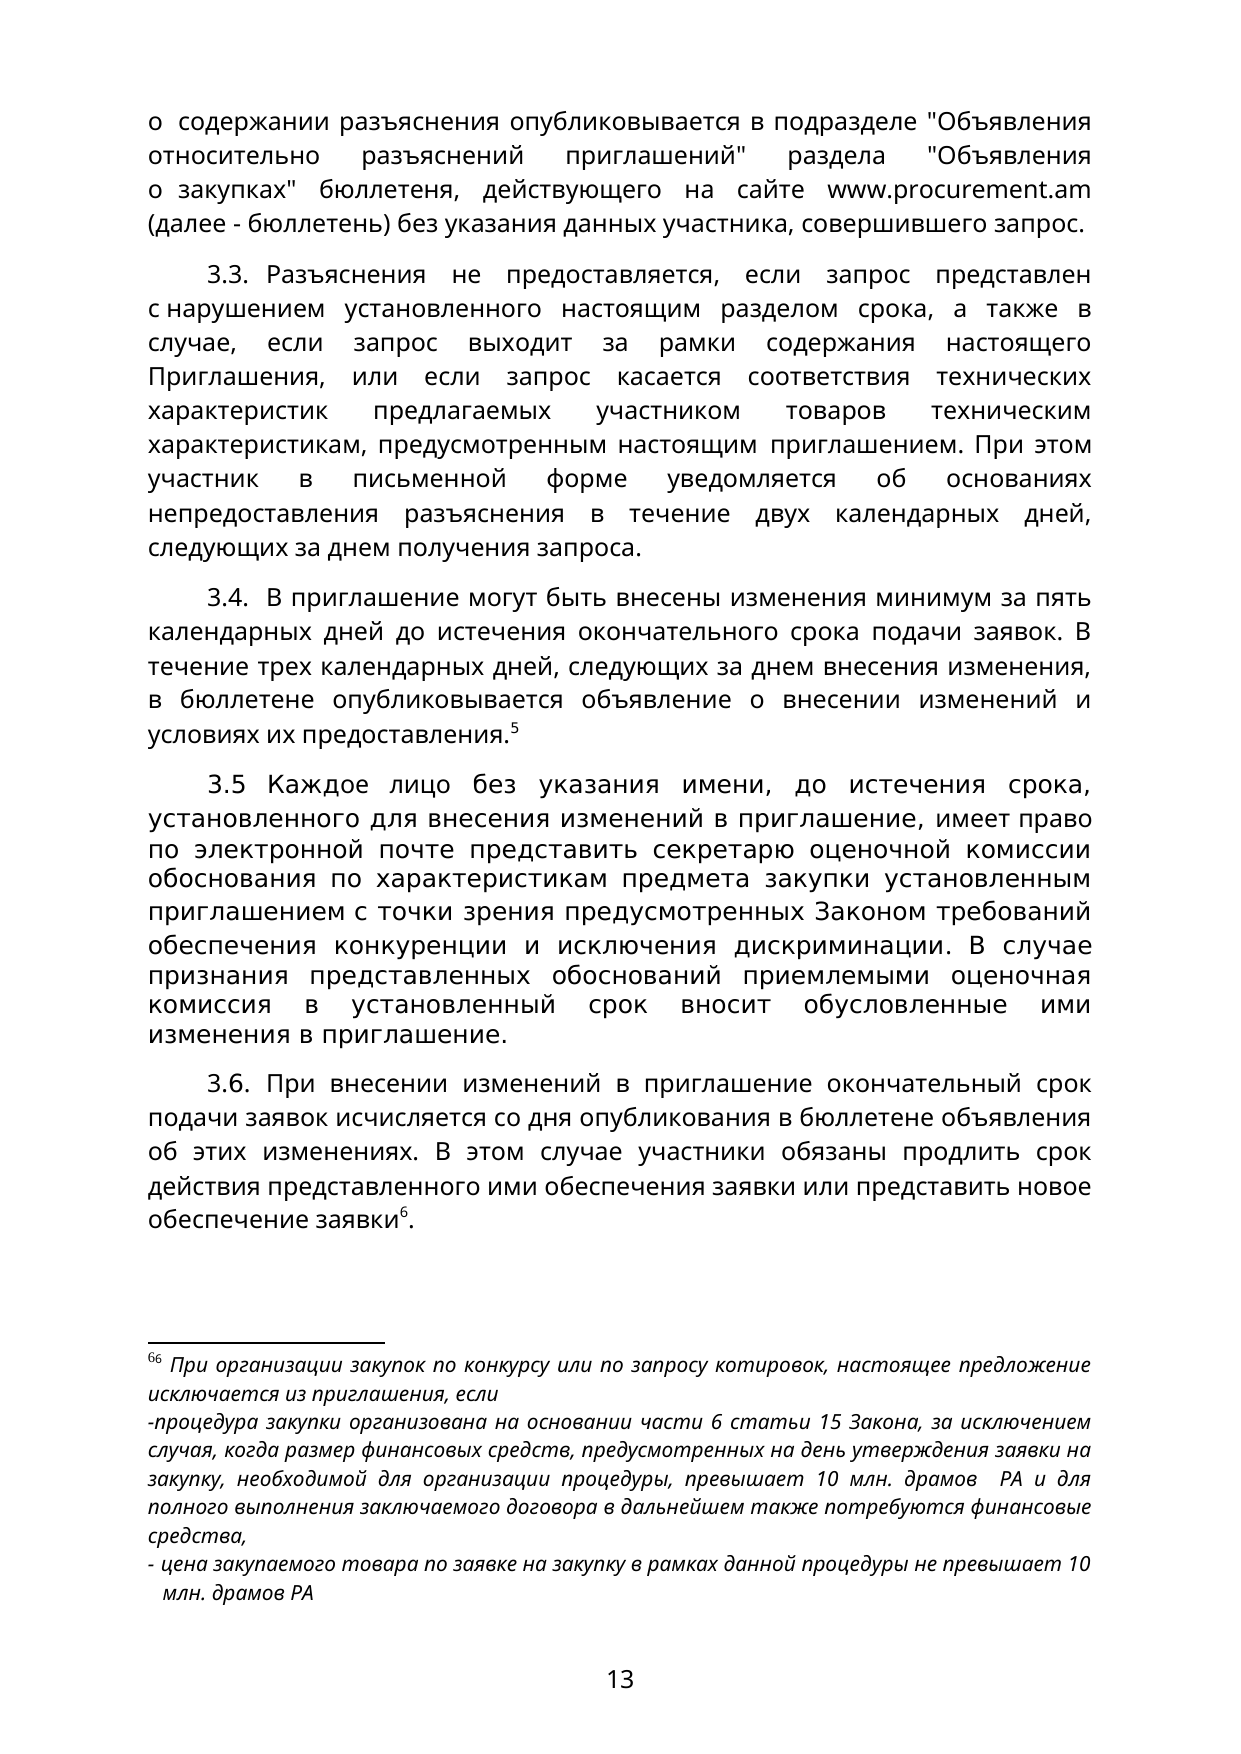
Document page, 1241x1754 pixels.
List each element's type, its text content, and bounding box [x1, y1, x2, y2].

text 3.2. В день предоставления разъяснения объявление о запросе и о содержании разъяснения опубликовывается в подразделе "Объявления относительно разъяснений приглашений" раздела "Объявления о закупках" бюллетеня, действующего на сайте www.procurement.am (далее - бюллетень) без указания данных участника, совершившего запрос. [148, 103, 1092, 240]
text 3.3. Разъяснения не предоставляется, если запрос представлен с нарушением установленного настоящим разделом срока, а также в случае, если запрос выходит за рамки содержания настоящего Приглашения, или если запрос касается соответствия технических характеристик предлагаемых участником товаров техническим характеристикам, предусмотренным настоящим приглашением. При этом участник в письменной форме уведомляется об основаниях непредоставления разъяснения в течение двух календарных дней, следующих за днем получения запроса. [148, 257, 1092, 563]
text 3.6. При внесении изменений в приглашение окончательный срок подачи заявок исчисляется со дня опубликования в бюллетене объявления об этих изменениях. В этом случае участники обязаны продлить срок действия представленного ими обеспечения заявки или представить новое обеспечение заявки6. [148, 1066, 1092, 1236]
text 3.4. В приглашение могут быть внесены изменения минимум за пять календарных дней до истечения окончательного срока подачи заявок. В течение трех календарных дней, следующих за днем внесения изменения, в бюллетене опубликовывается объявление о внесении изменений и условиях их предоставления.5 [148, 580, 1092, 750]
text 3.5 Каждое лицо без указания имени, до истечения срока, установленного для внесения изменений в приглашение, имеет право по электронной почте представить секретарю оценочной комиссии обоснования по характеристикам предмета закупки установленным приглашением с точки зрения предусмотренных Законом требований обеспечения конкуренции и исключения дискриминации. В случае признания представленных обоснований приемлемыми оценочная комиссия в установленный срок вносит обусловленные ими изменения в приглашение. [148, 767, 1092, 1049]
